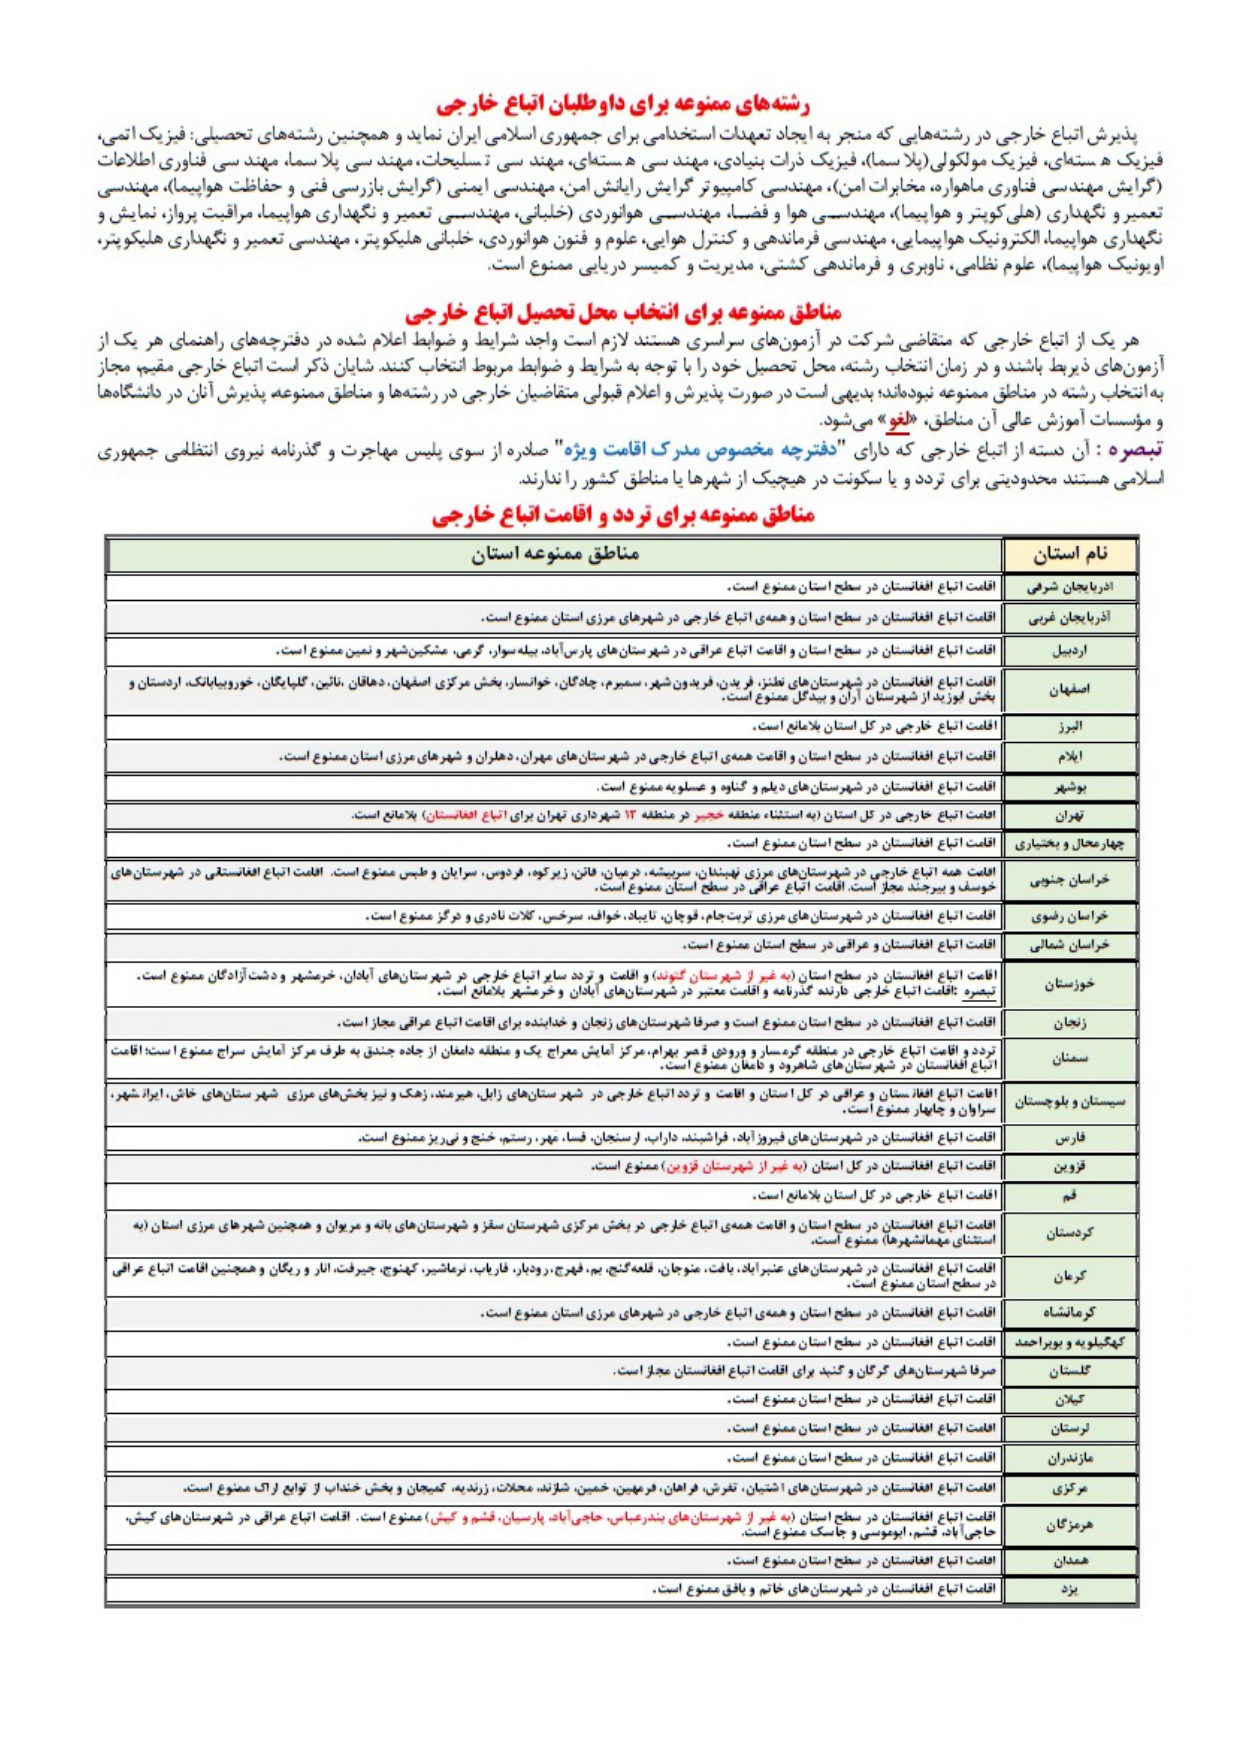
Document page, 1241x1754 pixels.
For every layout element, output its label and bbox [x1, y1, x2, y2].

picture [58, 65, 1194, 1667]
